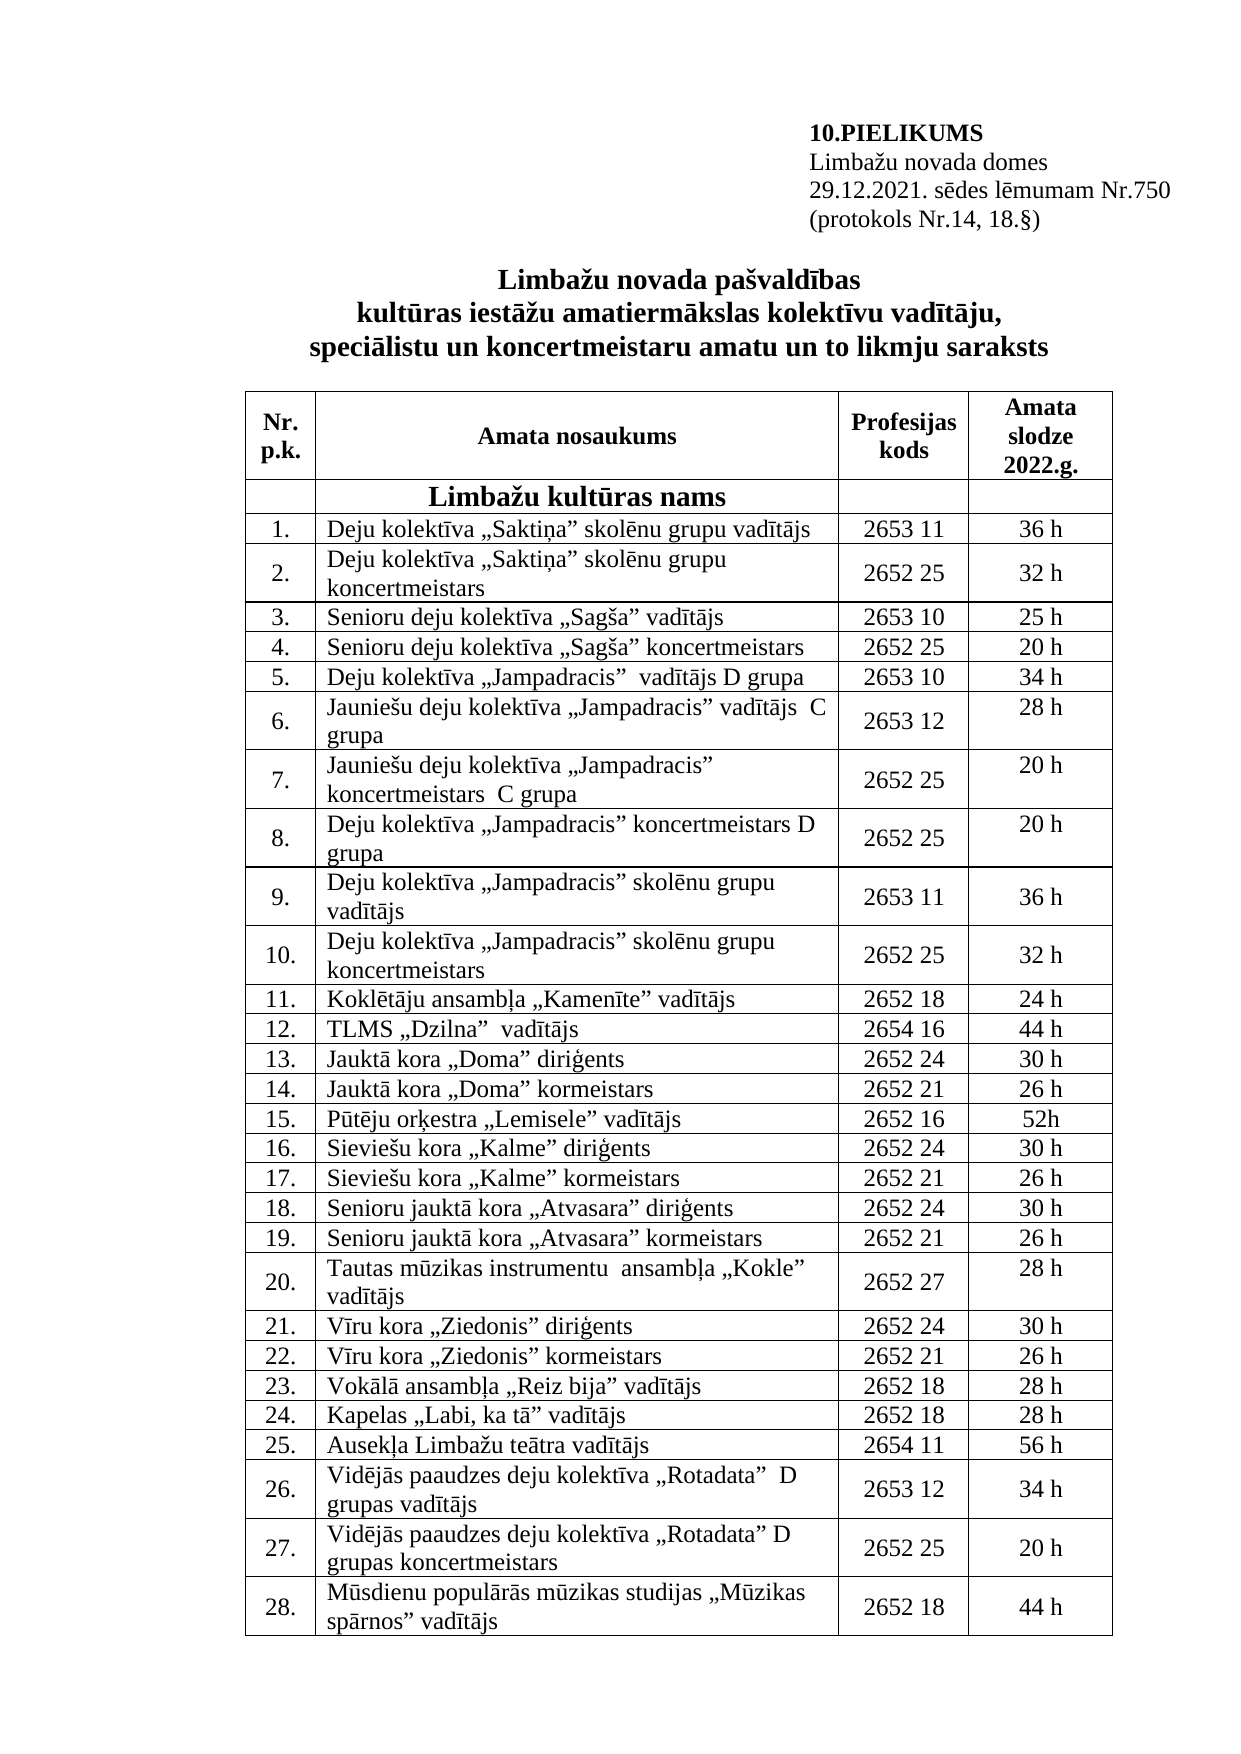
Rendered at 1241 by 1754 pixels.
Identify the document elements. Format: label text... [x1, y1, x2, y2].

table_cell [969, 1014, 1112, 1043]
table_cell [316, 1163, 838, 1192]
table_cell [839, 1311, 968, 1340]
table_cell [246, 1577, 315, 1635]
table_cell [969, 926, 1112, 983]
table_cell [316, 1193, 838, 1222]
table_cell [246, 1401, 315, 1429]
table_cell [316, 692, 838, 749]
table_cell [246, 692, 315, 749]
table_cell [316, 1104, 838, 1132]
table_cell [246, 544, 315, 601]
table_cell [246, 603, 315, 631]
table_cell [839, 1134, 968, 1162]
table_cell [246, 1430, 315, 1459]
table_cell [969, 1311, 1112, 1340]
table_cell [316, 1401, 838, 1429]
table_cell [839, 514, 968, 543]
text 29.12.2021. sēdes lēmumam Nr.750 (protokols Nr.14, 18.§) [809, 176, 1181, 233]
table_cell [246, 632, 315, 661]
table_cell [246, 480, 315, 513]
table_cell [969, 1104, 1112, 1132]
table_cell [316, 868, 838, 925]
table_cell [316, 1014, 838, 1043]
text 10.Pielikums [809, 118, 1181, 147]
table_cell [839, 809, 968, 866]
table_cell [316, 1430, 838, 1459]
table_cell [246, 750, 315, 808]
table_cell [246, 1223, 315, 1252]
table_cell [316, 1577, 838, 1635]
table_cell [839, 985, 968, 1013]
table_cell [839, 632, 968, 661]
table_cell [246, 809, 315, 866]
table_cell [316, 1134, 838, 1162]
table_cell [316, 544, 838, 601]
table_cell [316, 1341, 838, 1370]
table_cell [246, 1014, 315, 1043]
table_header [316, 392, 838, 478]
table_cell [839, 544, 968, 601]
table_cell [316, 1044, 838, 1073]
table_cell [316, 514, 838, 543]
text Limbažu novada pašvaldības [177, 262, 1181, 295]
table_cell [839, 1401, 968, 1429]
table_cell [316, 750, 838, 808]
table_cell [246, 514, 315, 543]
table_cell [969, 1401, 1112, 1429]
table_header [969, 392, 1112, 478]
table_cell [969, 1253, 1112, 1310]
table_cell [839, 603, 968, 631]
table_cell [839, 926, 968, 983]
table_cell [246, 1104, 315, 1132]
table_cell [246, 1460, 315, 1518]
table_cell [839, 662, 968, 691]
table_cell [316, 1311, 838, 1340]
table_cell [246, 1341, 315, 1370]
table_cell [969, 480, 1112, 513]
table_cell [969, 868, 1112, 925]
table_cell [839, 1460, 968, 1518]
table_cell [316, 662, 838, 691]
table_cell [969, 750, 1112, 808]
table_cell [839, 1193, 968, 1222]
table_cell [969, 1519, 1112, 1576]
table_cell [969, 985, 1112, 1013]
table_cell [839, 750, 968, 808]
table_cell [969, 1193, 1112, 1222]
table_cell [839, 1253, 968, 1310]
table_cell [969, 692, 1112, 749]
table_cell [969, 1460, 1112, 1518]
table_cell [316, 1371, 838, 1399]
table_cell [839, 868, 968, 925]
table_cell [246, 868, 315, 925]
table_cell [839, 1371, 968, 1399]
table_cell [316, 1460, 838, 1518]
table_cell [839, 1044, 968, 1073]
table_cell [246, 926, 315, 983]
text Limbažu novada domes [809, 147, 1181, 176]
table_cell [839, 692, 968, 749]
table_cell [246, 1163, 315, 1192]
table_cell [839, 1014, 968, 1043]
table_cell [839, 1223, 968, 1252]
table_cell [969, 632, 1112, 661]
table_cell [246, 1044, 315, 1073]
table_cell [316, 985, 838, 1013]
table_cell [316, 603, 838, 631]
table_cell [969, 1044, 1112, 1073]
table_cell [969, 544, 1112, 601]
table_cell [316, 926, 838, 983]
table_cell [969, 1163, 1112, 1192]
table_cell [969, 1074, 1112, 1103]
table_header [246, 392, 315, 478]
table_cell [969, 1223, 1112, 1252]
text speciālistu un koncertmeistaru amatu un to likmju saraksts [177, 329, 1181, 362]
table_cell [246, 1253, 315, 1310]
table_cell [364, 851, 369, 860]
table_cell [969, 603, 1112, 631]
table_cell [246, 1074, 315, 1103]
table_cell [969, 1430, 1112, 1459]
text kultūras iestāžu amatiermākslas kolektīvu vadītāju, [177, 295, 1181, 329]
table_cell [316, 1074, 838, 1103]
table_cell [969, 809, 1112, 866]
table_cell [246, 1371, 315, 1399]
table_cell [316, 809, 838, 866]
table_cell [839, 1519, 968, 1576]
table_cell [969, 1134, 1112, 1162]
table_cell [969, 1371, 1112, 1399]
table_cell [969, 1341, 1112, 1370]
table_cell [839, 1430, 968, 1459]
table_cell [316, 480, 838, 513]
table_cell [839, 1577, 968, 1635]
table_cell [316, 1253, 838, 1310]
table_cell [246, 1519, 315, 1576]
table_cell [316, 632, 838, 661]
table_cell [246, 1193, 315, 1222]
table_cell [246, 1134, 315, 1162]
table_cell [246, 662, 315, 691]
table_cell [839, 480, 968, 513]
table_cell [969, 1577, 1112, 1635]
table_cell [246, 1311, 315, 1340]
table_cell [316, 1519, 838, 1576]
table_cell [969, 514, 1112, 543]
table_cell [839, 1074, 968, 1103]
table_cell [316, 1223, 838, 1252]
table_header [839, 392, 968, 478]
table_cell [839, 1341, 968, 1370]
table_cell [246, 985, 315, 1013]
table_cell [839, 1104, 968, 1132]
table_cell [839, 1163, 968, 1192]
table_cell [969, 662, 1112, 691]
